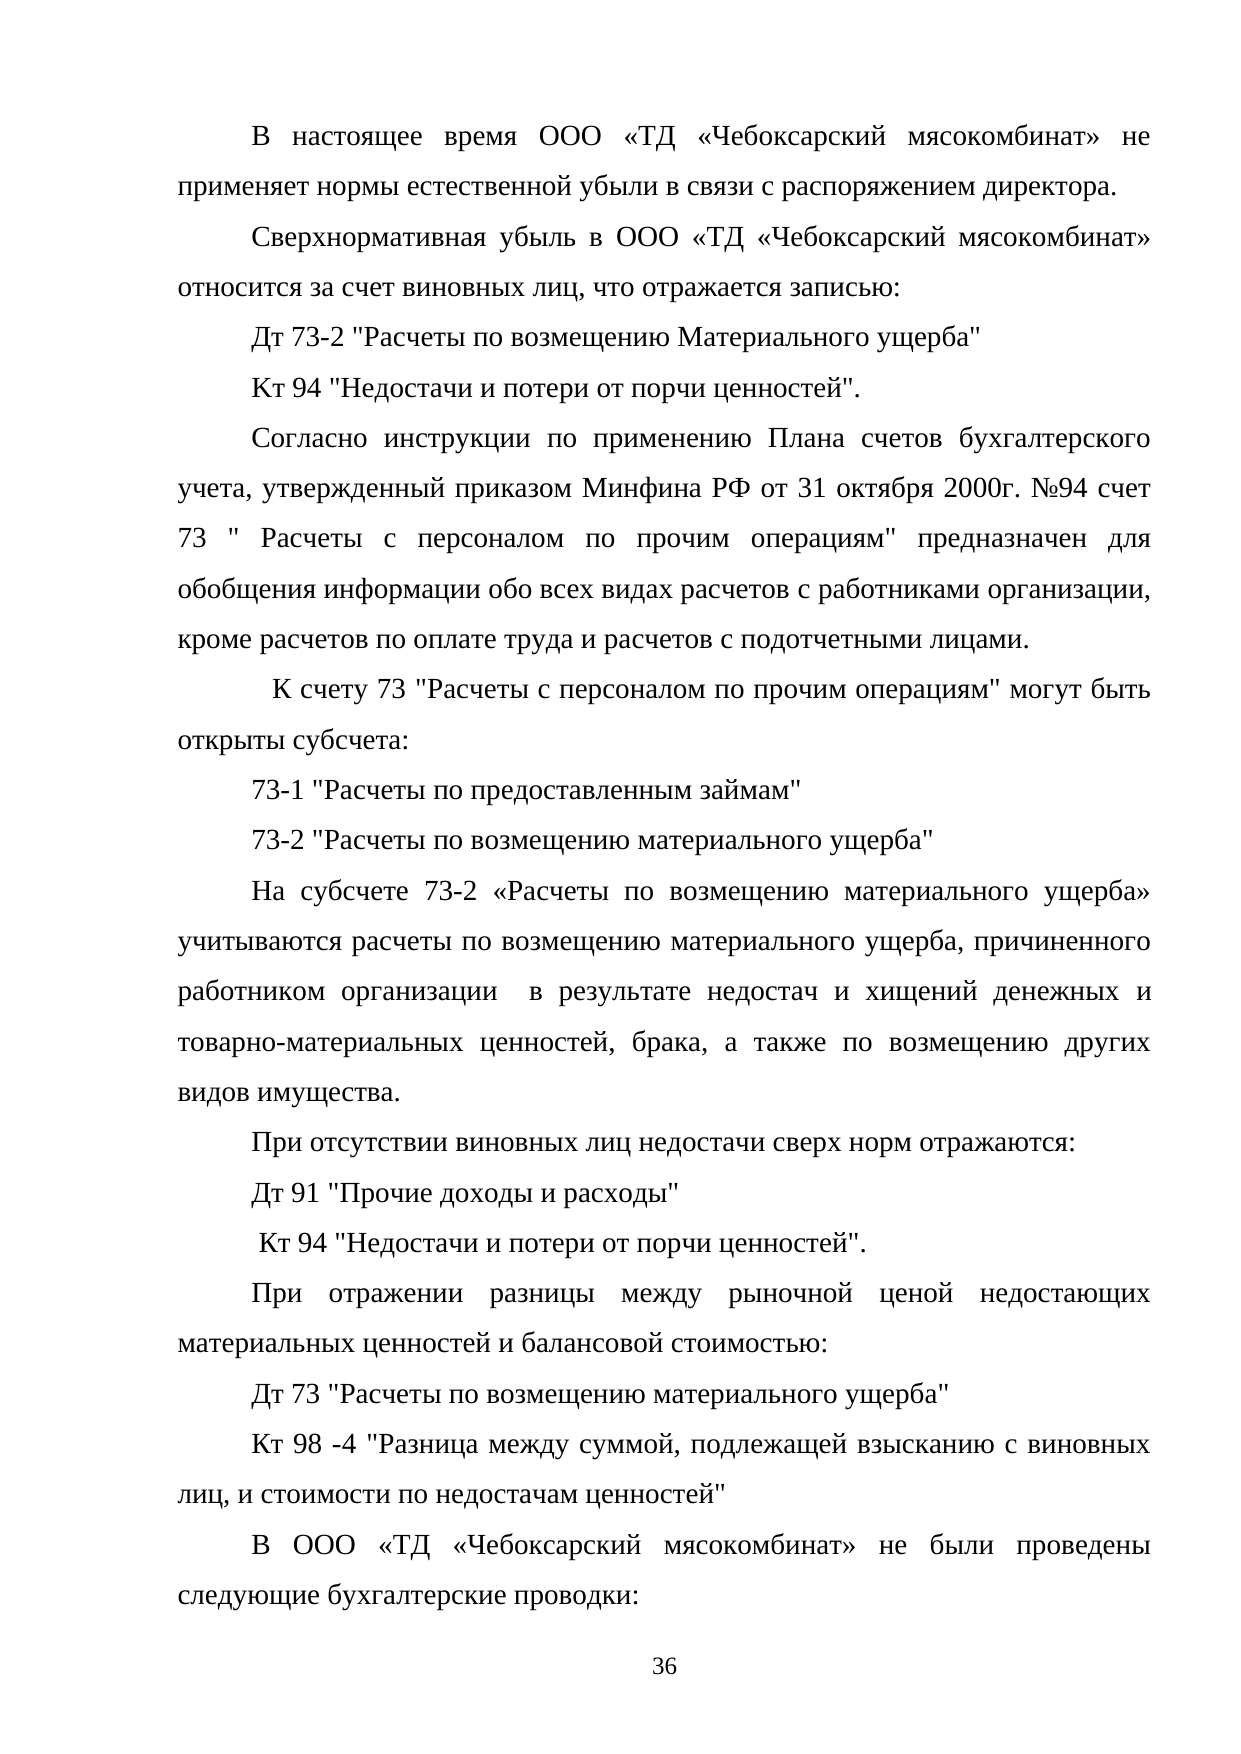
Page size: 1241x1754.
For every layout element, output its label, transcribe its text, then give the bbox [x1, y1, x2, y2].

text На субсчете 73-2 «Расчеты по возмещению материального ущерба» учитываются расчеты по возмещению материального ущерба, причиненного работником организации в результате недостач и хищений денежных и товарно-материальных ценностей, брака, а также по возмещению других видов имущества. [177, 873, 1152, 1108]
text Кт 94 "Недостачи и потери от порчи ценностей". [177, 1225, 1152, 1258]
text В ООО «ТД «Чебоксарский мясокомбинат» не были проведены следующие бухгалтерские проводки: [177, 1527, 1152, 1611]
subtitle Дт 91 "Прочие доходы и расходы" [177, 1175, 1152, 1208]
subtitle Кт 98 -4 "Разница между суммой, подлежащей взысканию с виновных лиц, и стоимости по недостачам ценностей" [177, 1426, 1152, 1510]
subtitle Дт 73-2 "Расчеты по возмещению Материального ущерба" [177, 319, 1152, 353]
text 73-1 "Расчеты по предоставленным займам" [177, 772, 1152, 806]
text 73-2 "Расчеты по возмещению материального ущерба" [177, 822, 1152, 856]
text Согласно инструкции по применению Плана счетов бухгалтерского учета, утвержденный приказом Минфина РФ от 31 октября 2000г. №94 счет 73 " Расчеты с персоналом по прочим операциям" предназначен для обобщения информации обо всех видах расчетов с работниками организации, кроме расчетов по оплате труда и расчетов с подотчетными лицами. [177, 420, 1152, 655]
subtitle Дт 73 "Расчеты по возмещению материального ущерба" [177, 1376, 1152, 1409]
text При отсутствии виновных лиц недостачи сверх норм отражаются: [177, 1124, 1152, 1158]
text При отражении разницы между рыночной ценой недостающих материальных ценностей и балансовой стоимостью: [177, 1275, 1152, 1359]
text Kт 94 "Недостачи и потери от порчи ценностей". [177, 370, 1152, 403]
text К счету 73 "Расчеты с персоналом по прочим операциям" могут быть открыты субсчета: [177, 672, 1152, 755]
text Сверхнормативная убыль в ООО «ТД «Чебоксарский мясокомбинат» относится за счет виновных лиц, что отражается записью: [177, 219, 1152, 303]
text В настоящее время ООО «ТД «Чебоксарский мясокомбинат» не применяет нормы естественной убыли в связи с распоряжением директора. [177, 118, 1152, 202]
